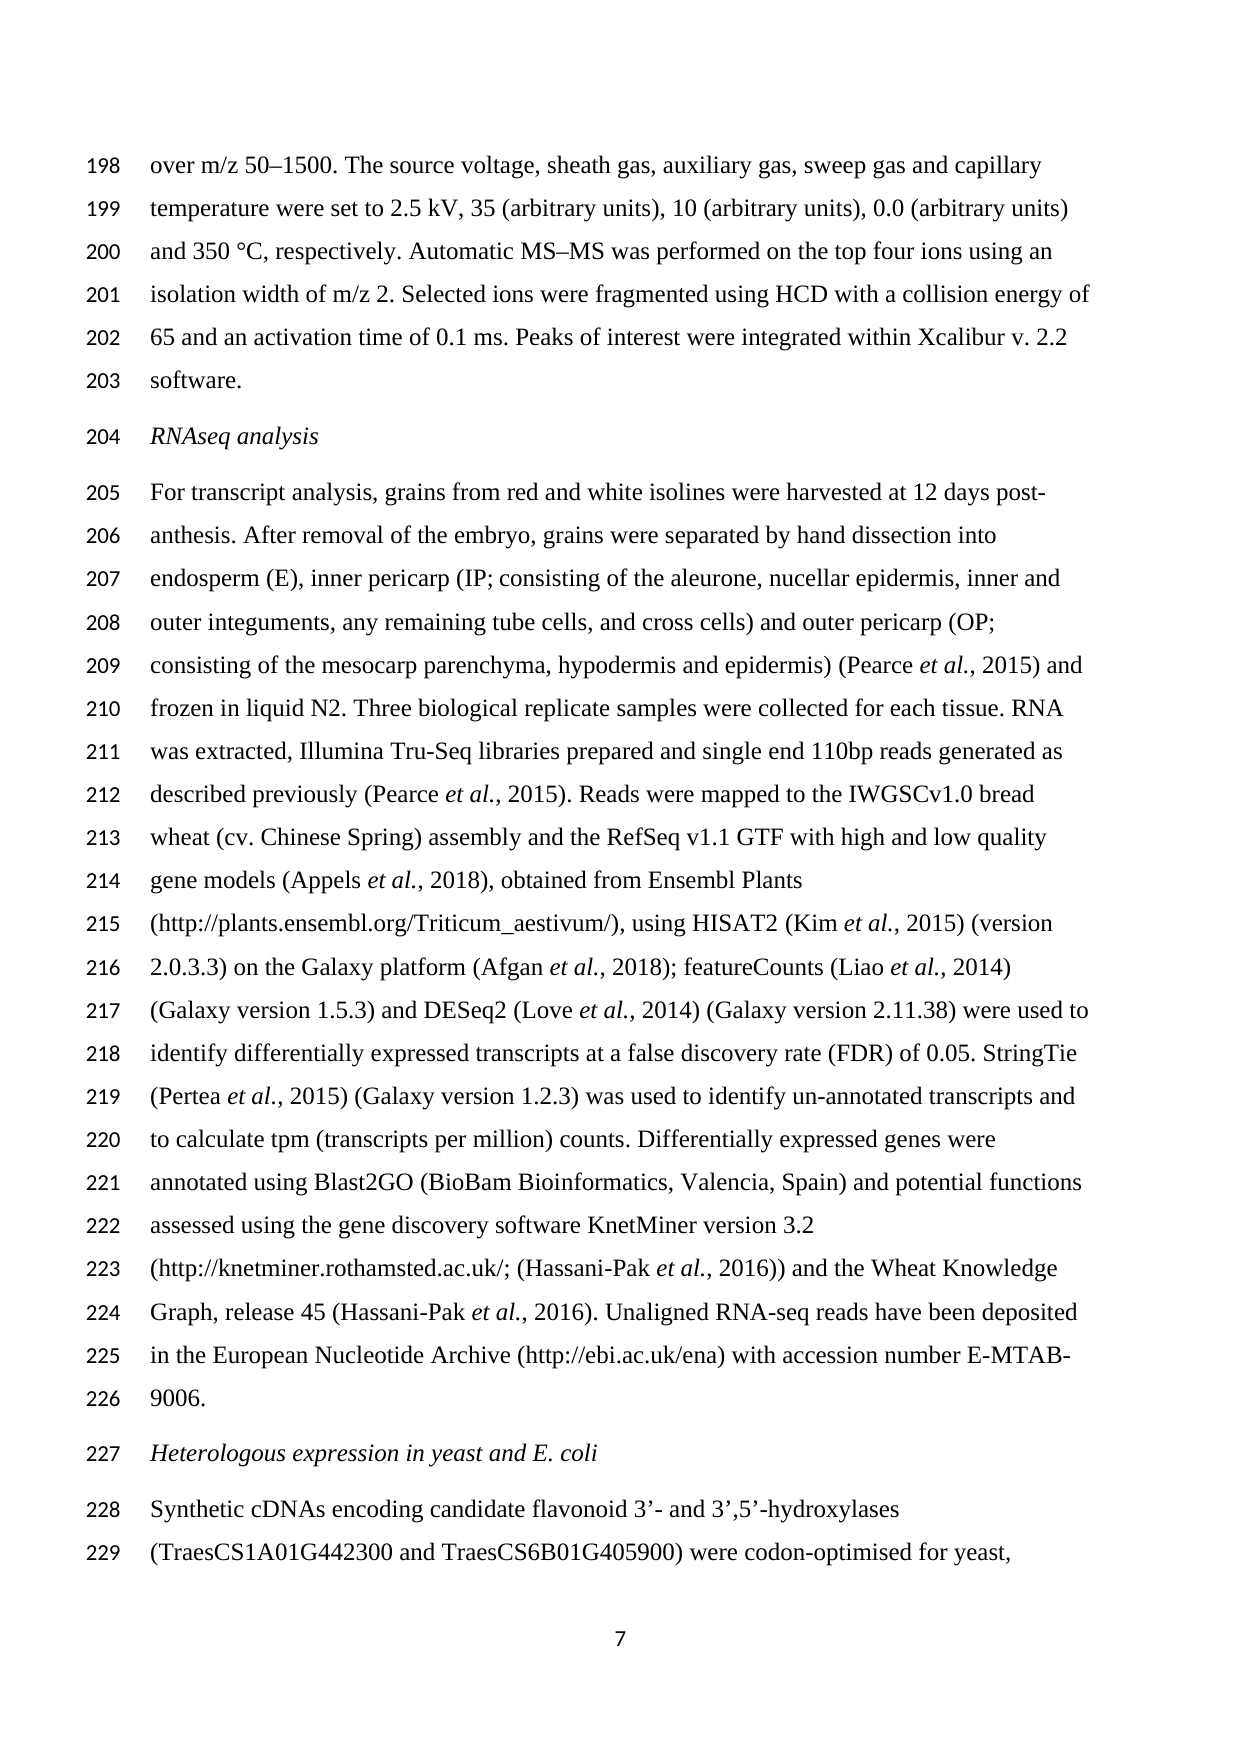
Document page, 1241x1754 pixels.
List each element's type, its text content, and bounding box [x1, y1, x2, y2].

text Heterologous expression in yeast and E. coli [150, 1438, 1090, 1467]
text RNAseq analysis [150, 421, 1090, 450]
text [150, 1494, 1090, 1566]
text For transcript analysis, grains from red and white isolines were harvested at 12 days post-anthesis. After removal of the embryo, grains were separated by hand dissection into endosperm (E), inner pericarp (IP; consisting of the aleurone, nucellar epidermis, inner and outer integuments, any remaining tube cells, and cross cells) and outer pericarp (OP; consisting of the mesocarp parenchyma, hypodermis and epidermis) (Pearce et al., 2015) and frozen in liquid N2. Three biological replicate samples were collected for each tissue. RNA was extracted, Illumina Tru-Seq libraries prepared and single end 110bp reads generated as described previously (Pearce et al., 2015). Reads were mapped to the IWGSCv1.0 bread wheat (cv. Chinese Spring) assembly and the RefSeq v1.1 GTF with high and low quality gene models (Appels et al., 2018), obtained from Ensembl Plants (http://plants.ensembl.org/Triticum_aestivum/), using HISAT2 (Kim et al., 2015) (version 2.0.3.3) on the Galaxy platform (Afgan et al., 2018); featureCounts (Liao et al., 2014) (Galaxy version 1.5.3) and DESeq2 (Love et al., 2014) (Galaxy version 2.11.38) were used to identify differentially expressed transcripts at a false discovery rate (FDR) of 0.05. StringTie (Pertea et al., 2015) (Galaxy version 1.2.3) was used to identify un-annotated transcripts and to calculate tpm (transcripts per million) counts. Differentially expressed genes were annotated using Blast2GO (BioBam Bioinformatics, Valencia, Spain) and potential functions assessed using the gene discovery software KnetMiner version 3.2 (http://knetminer.rothamsted.ac.uk/; (Hassani-Pak et al., 2016)) and the Wheat Knowledge Graph, release 45 (Hassani-Pak et al., 2016). Unaligned RNA-seq reads have been deposited in the European Nucleotide Archive (http://ebi.ac.uk/ena) with accession number E-MTAB-9006. [150, 477, 1090, 1412]
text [150, 150, 1090, 394]
